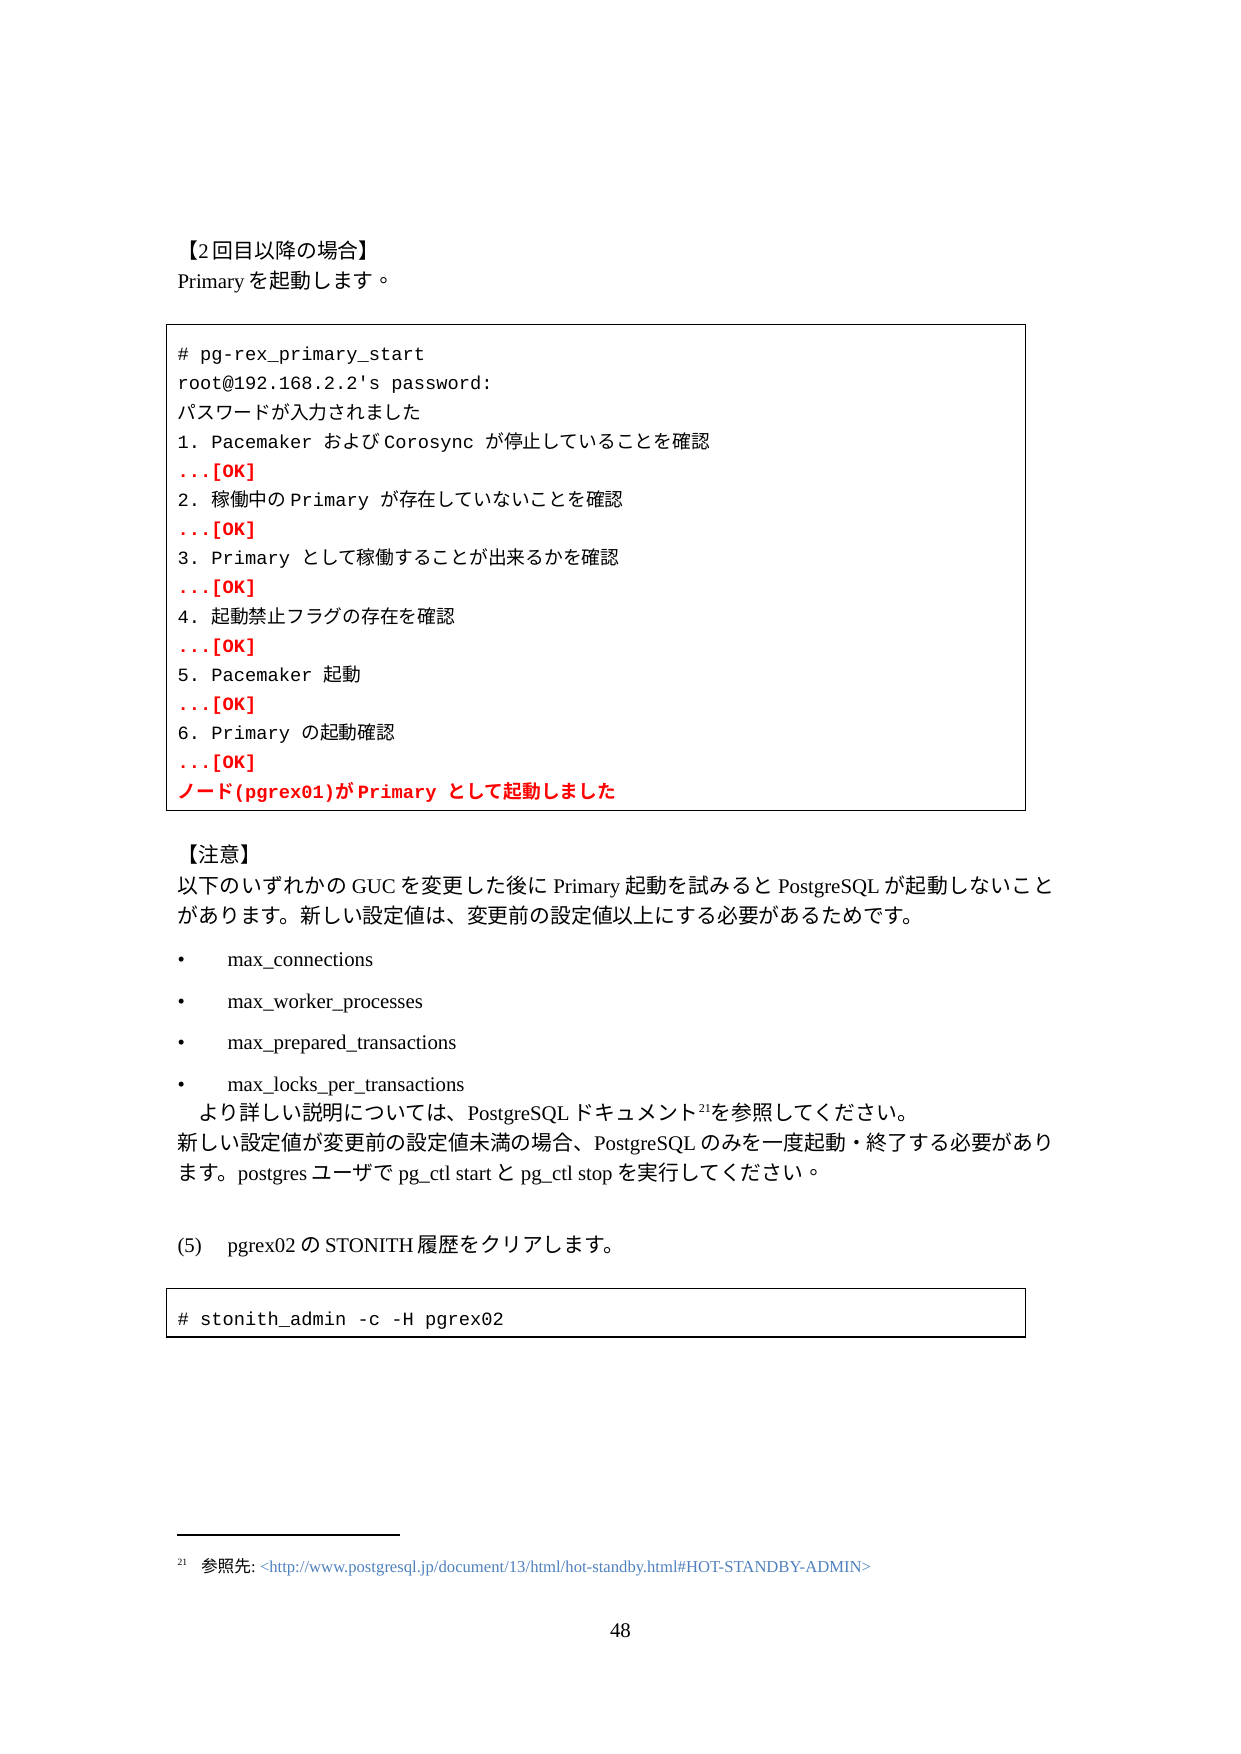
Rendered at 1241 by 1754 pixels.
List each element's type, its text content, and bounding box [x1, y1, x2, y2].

list max_connections [177, 942, 1054, 971]
text Primaryを起動します。 [177, 265, 1054, 294]
list max_locks_per_transactions [177, 1067, 1054, 1096]
text 新しい設定値が変更前の設定値未満の場合、PostgreSQLのみを一度起動・終了する必要があります。postgresユーザでpg_ctl startとpg_ctl stopを実行してください。 [177, 1126, 1054, 1187]
table_header # stonith_admin -c -H pgrex02 [167, 1289, 1025, 1336]
list pgrex02のSTONITH履歴をクリアします。 [177, 1228, 1054, 1259]
text より詳しい説明については、PostgreSQLドキュメントを参照してください。 [177, 1096, 1054, 1126]
text 以下のいずれかのGUCを変更した後にPrimary起動を試みるとPostgreSQLが起動しないことがあります。新しい設定値は、変更前の設定値以上にする必要があるためです。 [177, 869, 1054, 929]
list max_prepared_transactions [177, 1025, 1054, 1054]
list max_worker_processes [177, 983, 1054, 1013]
text 【注意】 [177, 840, 1054, 869]
table_header # pg-rex_primary_start root@192.168.2.2's password: パスワードが入力されました 1. Pacemaker および Corosync が停止していることを確認 ...[OK] 2. 稼働中の Primary が存在していないことを確認 ...[OK] 3. Primary として稼働することが出来るかを確認 ...[OK] 4. 起動禁止フラグの存在を確認 ...[OK] 5. Pacemaker 起動 ...[OK] 6. Primary の起動確認 ...[OK] ノード(pgrex01)が Primary として起動しました [167, 325, 1025, 809]
text 【2回目以降の場合】 [177, 236, 1054, 265]
